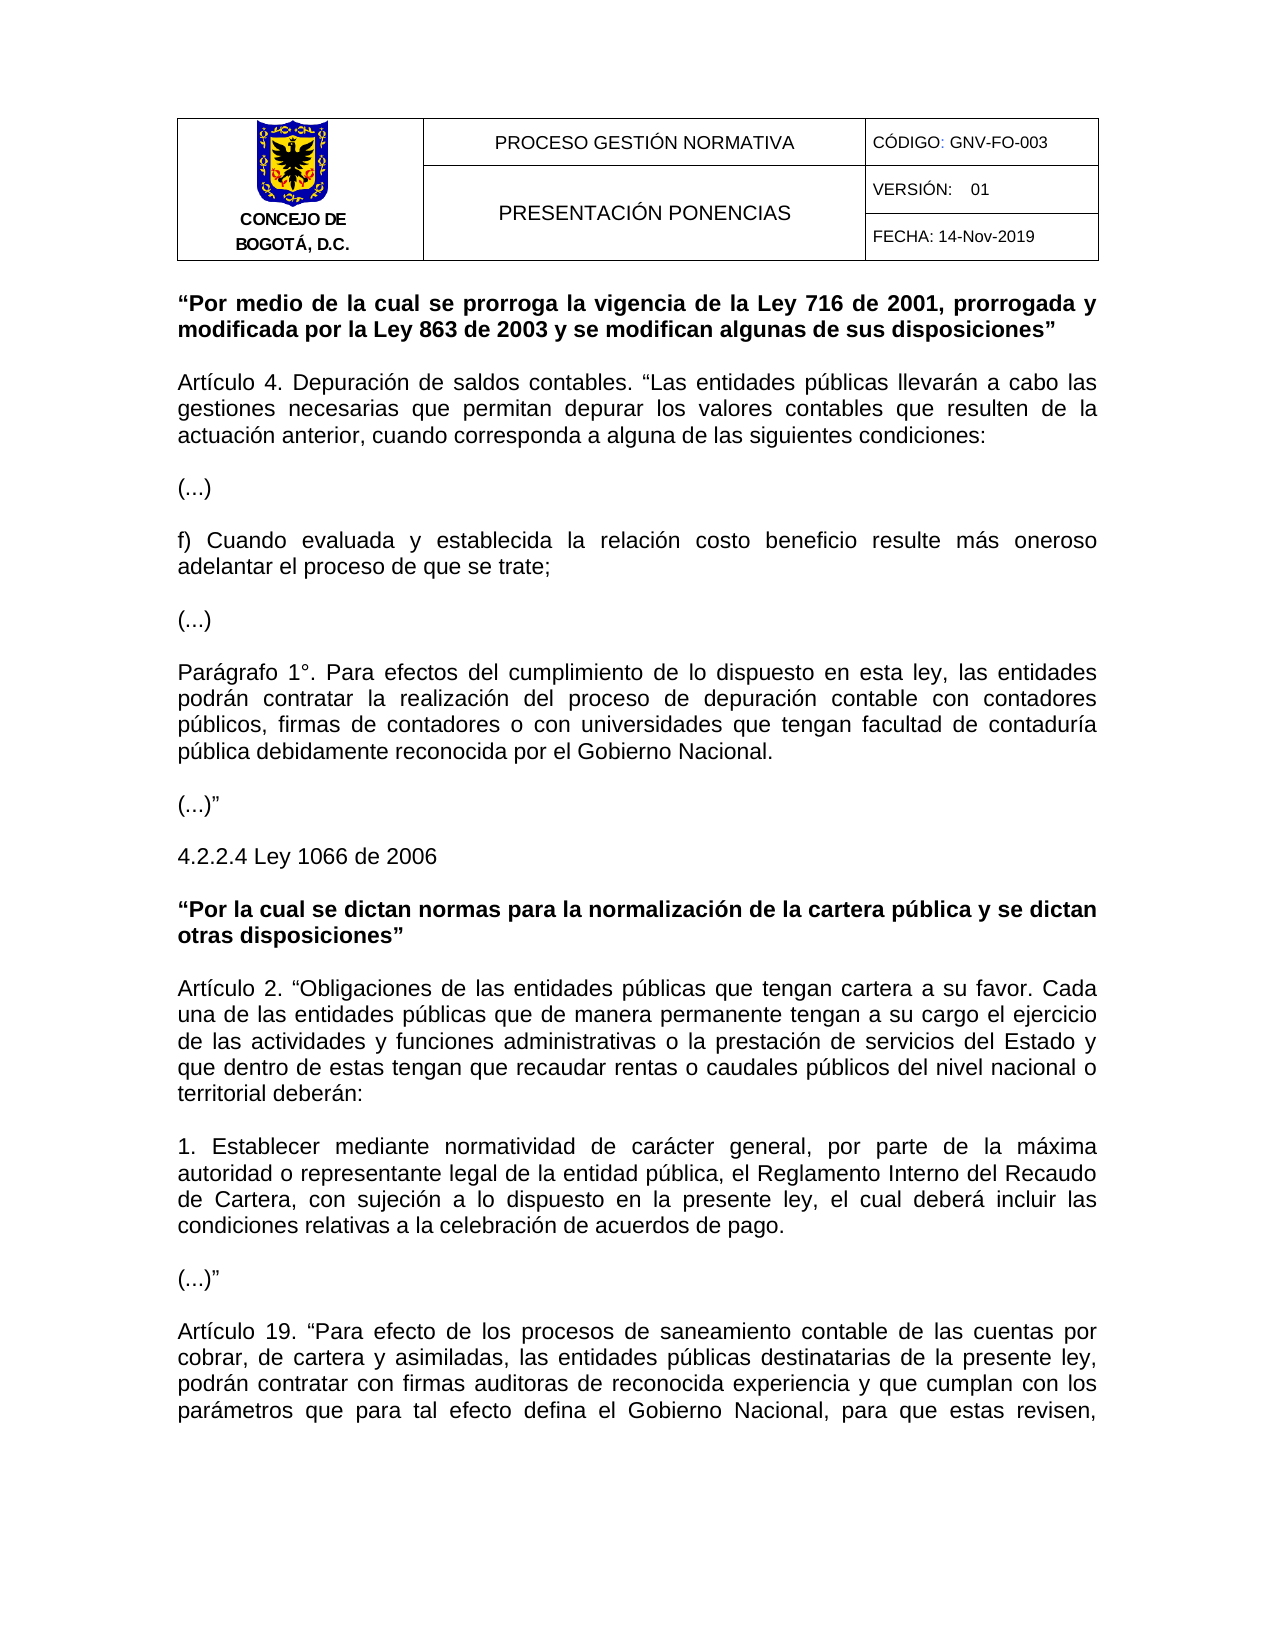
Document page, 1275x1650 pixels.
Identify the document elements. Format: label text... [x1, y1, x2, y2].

text “Por medio de la cual se prorroga la vigencia de la Ley 716 de 2001, prorrogada y modificada por la Ley 863 de 2003 y se modifican algunas de sus disposiciones” [177, 290, 1098, 342]
text (...) [177, 606, 1098, 632]
text Parágrafo 1°. Para efectos del cumplimiento de lo dispuesto en esta ley, las entidades podrán contratar la realización del proceso de depuración contable con contadores públicos, firmas de contadores o con universidades que tengan facultad de contaduría pública debidamente reconocida por el Gobierno Nacional. [177, 659, 1098, 764]
text Artículo 2. “Obligaciones de las entidades públicas que tengan cartera a su favor. Cada una de las entidades públicas que de manera permanente tengan a su cargo el ejercicio de las actividades y funciones administrativas o la prestación de servicios del Estado y que dentro de estas tengan que recaudar rentas o caudales públicos del nivel nacional o territorial deberán: [177, 975, 1098, 1107]
text “Por la cual se dictan normas para la normalización de la cartera pública y se dictan otras disposiciones” [177, 896, 1098, 949]
text (...)” [177, 1265, 1098, 1291]
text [177, 1318, 1098, 1423]
text (...)” [177, 791, 1098, 817]
text (...) [177, 474, 1098, 501]
text Artículo 4. Depuración de saldos contables. “Las entidades públicas llevarán a cabo las gestiones necesarias que permitan depurar los valores contables que resulten de la actuación anterior, cuando corresponda a alguna de las siguientes condiciones: [177, 369, 1098, 448]
text f) Cuando evaluada y establecida la relación costo beneficio resulte más oneroso adelantar el proceso de que se trate; [177, 527, 1098, 580]
text 1. Establecer mediante normatividad de carácter general, por parte de la máxima autoridad o representante legal de la entidad pública, el Reglamento Interno del Recaudo de Cartera, con sujeción a lo dispuesto en la presente ley, el cual deberá incluir las condiciones relativas a la celebración de acuerdos de pago. [177, 1133, 1098, 1238]
text 4.2.2.4 Ley 1066 de 2006 [177, 843, 1098, 869]
